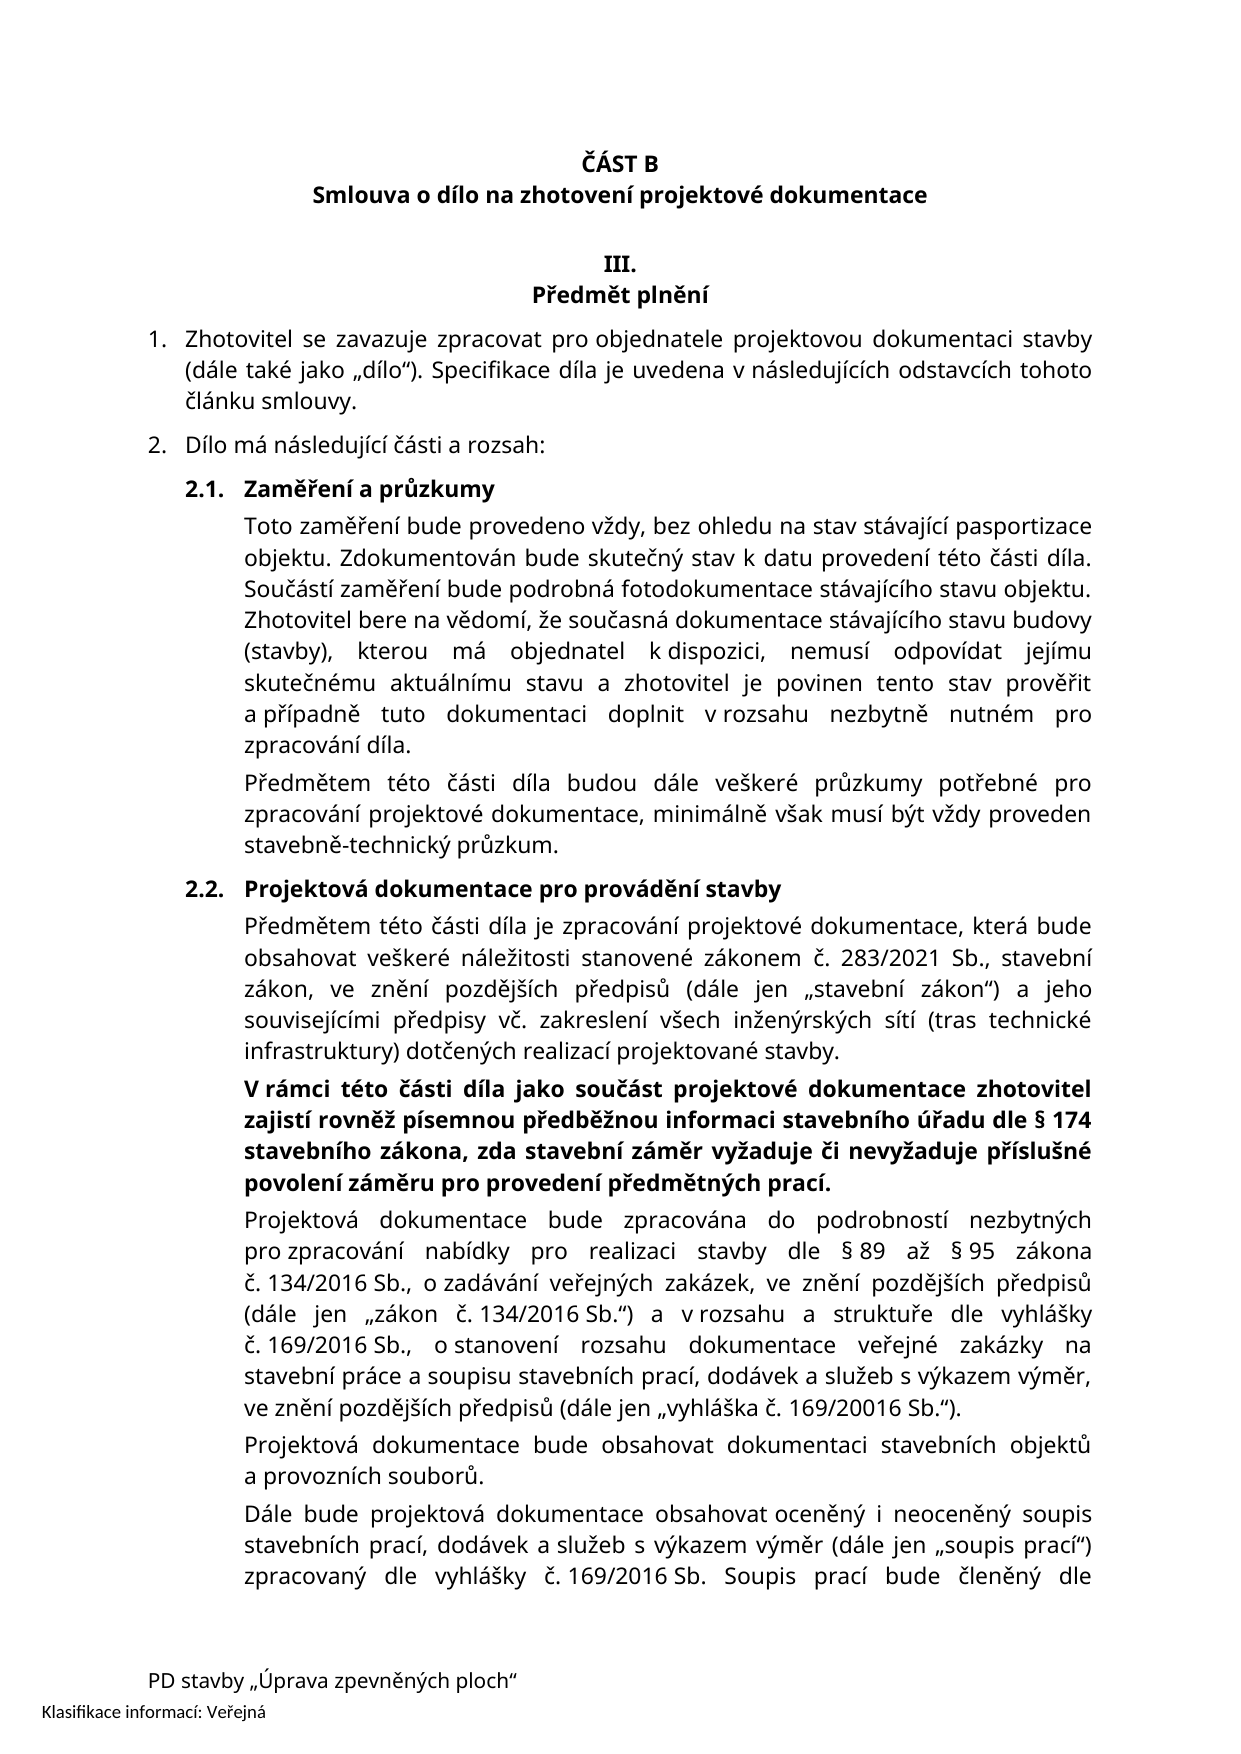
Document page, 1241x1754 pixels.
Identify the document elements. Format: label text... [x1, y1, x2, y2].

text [244, 1498, 1092, 1591]
text Předmětem této části díla je zpracování projektové dokumentace, která bude obsahovat veškeré náležitosti stanovené zákonem č. 283/2021 Sb., stavební zákon, ve znění pozdějších předpisů (dále jen „stavební zákon“) a jeho souvisejícími předpisy vč. zakreslení všech inženýrských sítí (tras technické infrastruktury) dotčených realizací projektované stavby. [244, 910, 1092, 1066]
text Projektová dokumentace bude zpracována do podrobností nezbytných pro zpracování nabídky pro realizaci stavby dle § 89 až § 95 zákona č. 134/2016 Sb., o zadávání veřejných zakázek, ve znění pozdějších předpisů (dále jen „zákon č. 134/2016 Sb.“) a v rozsahu a struktuře dle vyhlášky č. 169/2016 Sb., o stanovení rozsahu dokumentace veřejné zakázky na stavební práce a soupisu stavebních prací, dodávek a služeb s výkazem výměr, ve znění pozdějších předpisů (dále jen „vyhláška č. 169/20016 Sb.“). [244, 1204, 1092, 1423]
list Projektová dokumentace pro provádění stavby [185, 873, 1092, 904]
subtitle ČÁST B Smlouva o dílo na zhotovení projektové dokumentace [148, 148, 1092, 210]
text III. Předmět plnění [148, 248, 1092, 310]
text V rámci této části díla jako součást projektové dokumentace zhotovitel zajistí rovněž písemnou předběžnou informaci stavebního úřadu dle § 174 stavebního zákona, zda stavební záměr vyžaduje či nevyžaduje příslušné povolení záměru pro provedení předmětných prací. [244, 1073, 1092, 1198]
text Projektová dokumentace bude obsahovat dokumentaci stavebních objektů a provozních souborů. [244, 1429, 1092, 1491]
list Dílo má následující části a rozsah: [148, 429, 1092, 460]
list Zhotovitel se zavazuje zpracovat pro objednatele projektovou dokumentaci stavby (dále také jako „dílo“). Specifikace díla je uvedena v následujících odstavcích tohoto článku smlouvy. [148, 323, 1092, 416]
list Zaměření a průzkumy [185, 473, 1092, 504]
text Předmětem této části díla budou dále veškeré průzkumy potřebné pro zpracování projektové dokumentace, minimálně však musí být vždy proveden stavebně-technický průzkum. [244, 766, 1092, 860]
text Toto zaměření bude provedeno vždy, bez ohledu na stav stávající pasportizace objektu. Zdokumentován bude skutečný stav k datu provedení této části díla. Součástí zaměření bude podrobná fotodokumentace stávajícího stavu objektu. Zhotovitel bere na vědomí, že současná dokumentace stávajícího stavu budovy (stavby), kterou má objednatel k dispozici, nemusí odpovídat jejímu skutečnému aktuálnímu stavu a zhotovitel je povinen tento stav prověřit a případně tuto dokumentaci doplnit v rozsahu nezbytně nutném pro zpracování díla. [244, 510, 1092, 760]
